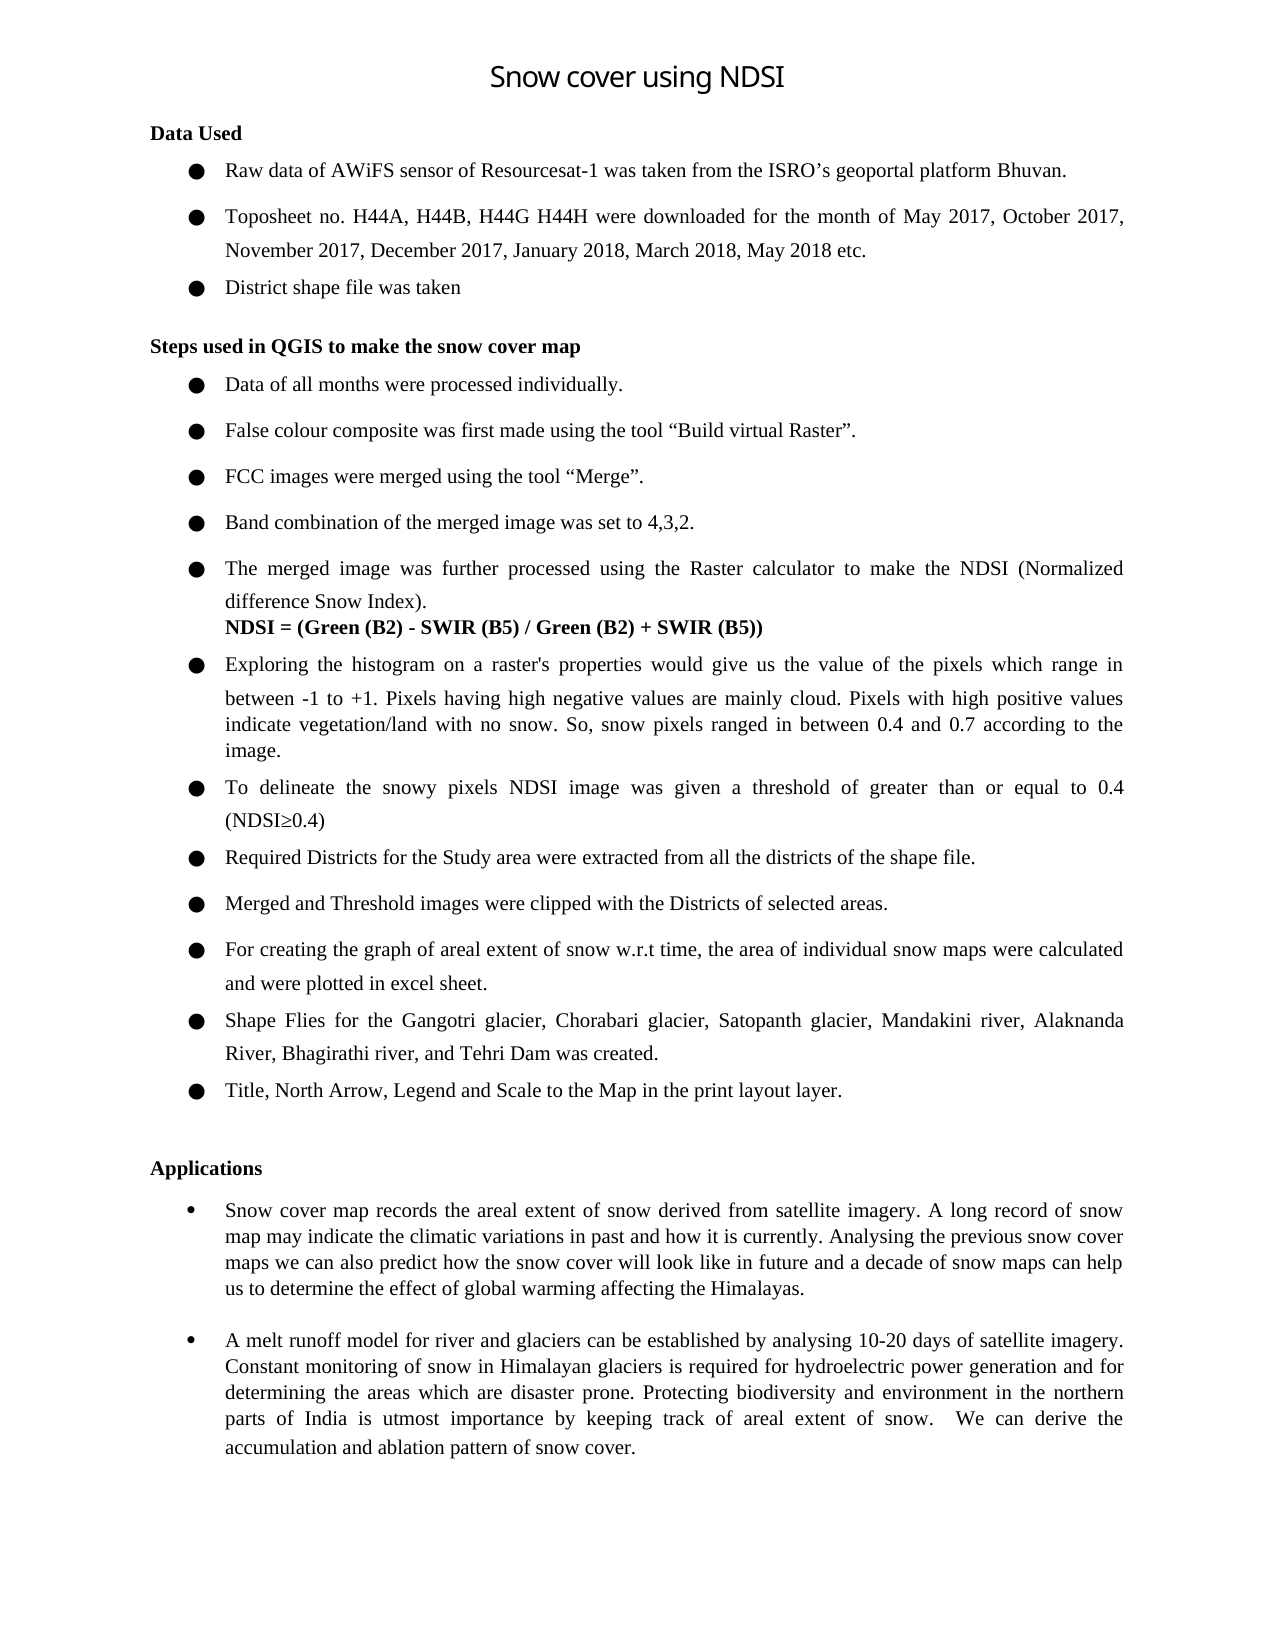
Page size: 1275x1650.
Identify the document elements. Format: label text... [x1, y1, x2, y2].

list For creating the graph of areal extent of snow w.r.t time, the area of individual snow maps were calculated and were plotted in excel sheet. [187, 926, 1125, 995]
list FCC images were merged using the tool “Merge”. [187, 452, 1125, 495]
list Data of all months were processed individually. [187, 360, 1125, 403]
list Raw data of AWiFS sensor of Resourcesat-1 was taken from the ISRO’s geoportal platform Bhuvan. [187, 147, 1125, 189]
list A melt runoff model for river and glaciers can be established by analysing 10-20 days of satellite imagery. Constant monitoring of snow in Himalayan glaciers is required for hydroelectric power generation and for determining the areas which are disaster prone. Protecting biodiversity and environment in the northern parts of India is utmost importance by keeping track of areal extent of snow. We can derive the accumulation and ablation pattern of snow cover. [187, 1328, 1125, 1460]
list Merged and Threshold images were clipped with the Districts of selected areas. [187, 880, 1125, 923]
list The merged image was further processed using the Raster calculator to make the NDSI (Normalized difference Snow Index). [187, 544, 1125, 613]
list Title, North Arrow, Legend and Scale to the Map in the print layout layer. [187, 1067, 1125, 1110]
list Exploring the histogram on a raster's properties would give us the value of the pixels which range in between -1 to +1. Pixels having high negative values are mainly cloud. Pixels with high positive values indicate vegetation/land with no snow. So, snow pixels ranged in between 0.4 and 0.7 according to the image. [187, 641, 1125, 762]
title Snow cover using NDSI [150, 56, 1125, 96]
list Toposheet no. H44A, H44B, H44G H44H were downloaded for the month of May 2017, October 2017, November 2017, December 2017, January 2018, March 2018, May 2018 etc. [187, 193, 1125, 262]
list To delineate the snowy pixels NDSI image was given a threshold of greater than or equal to 0.4 (NDSI≥0.4) [187, 763, 1125, 832]
list False colour composite was first made using the tool “Build virtual Raster”. [187, 406, 1125, 449]
list Snow cover map records the areal extent of snow derived from satellite imagery. A long record of snow map may indicate the climatic variations in past and how it is currently. Analysing the previous snow cover maps we can also predict how the snow cover will look like in future and a decade of snow maps can help us to determine the effect of global warming affecting the Himalayas. [187, 1198, 1125, 1300]
list Band combination of the merged image was set to 4,3,2. [187, 498, 1125, 541]
text Applications [150, 1156, 1125, 1180]
subtitle Data Used [150, 121, 1125, 145]
text NDSI = (Green (B2) - SWIR (B5) / Green (B2) + SWIR (B5)) [225, 615, 1125, 639]
list District shape file was taken [187, 263, 1125, 306]
subtitle Steps used in QGIS to make the snow cover map [150, 334, 1125, 358]
list Shape Flies for the Gangotri glacier, Chorabari glacier, Satopanth glacier, Mandakini river, Alaknanda River, Bhagirathi river, and Tehri Dam was created. [187, 997, 1125, 1065]
list Required Districts for the Study area were extracted from all the districts of the shape file. [187, 834, 1125, 877]
